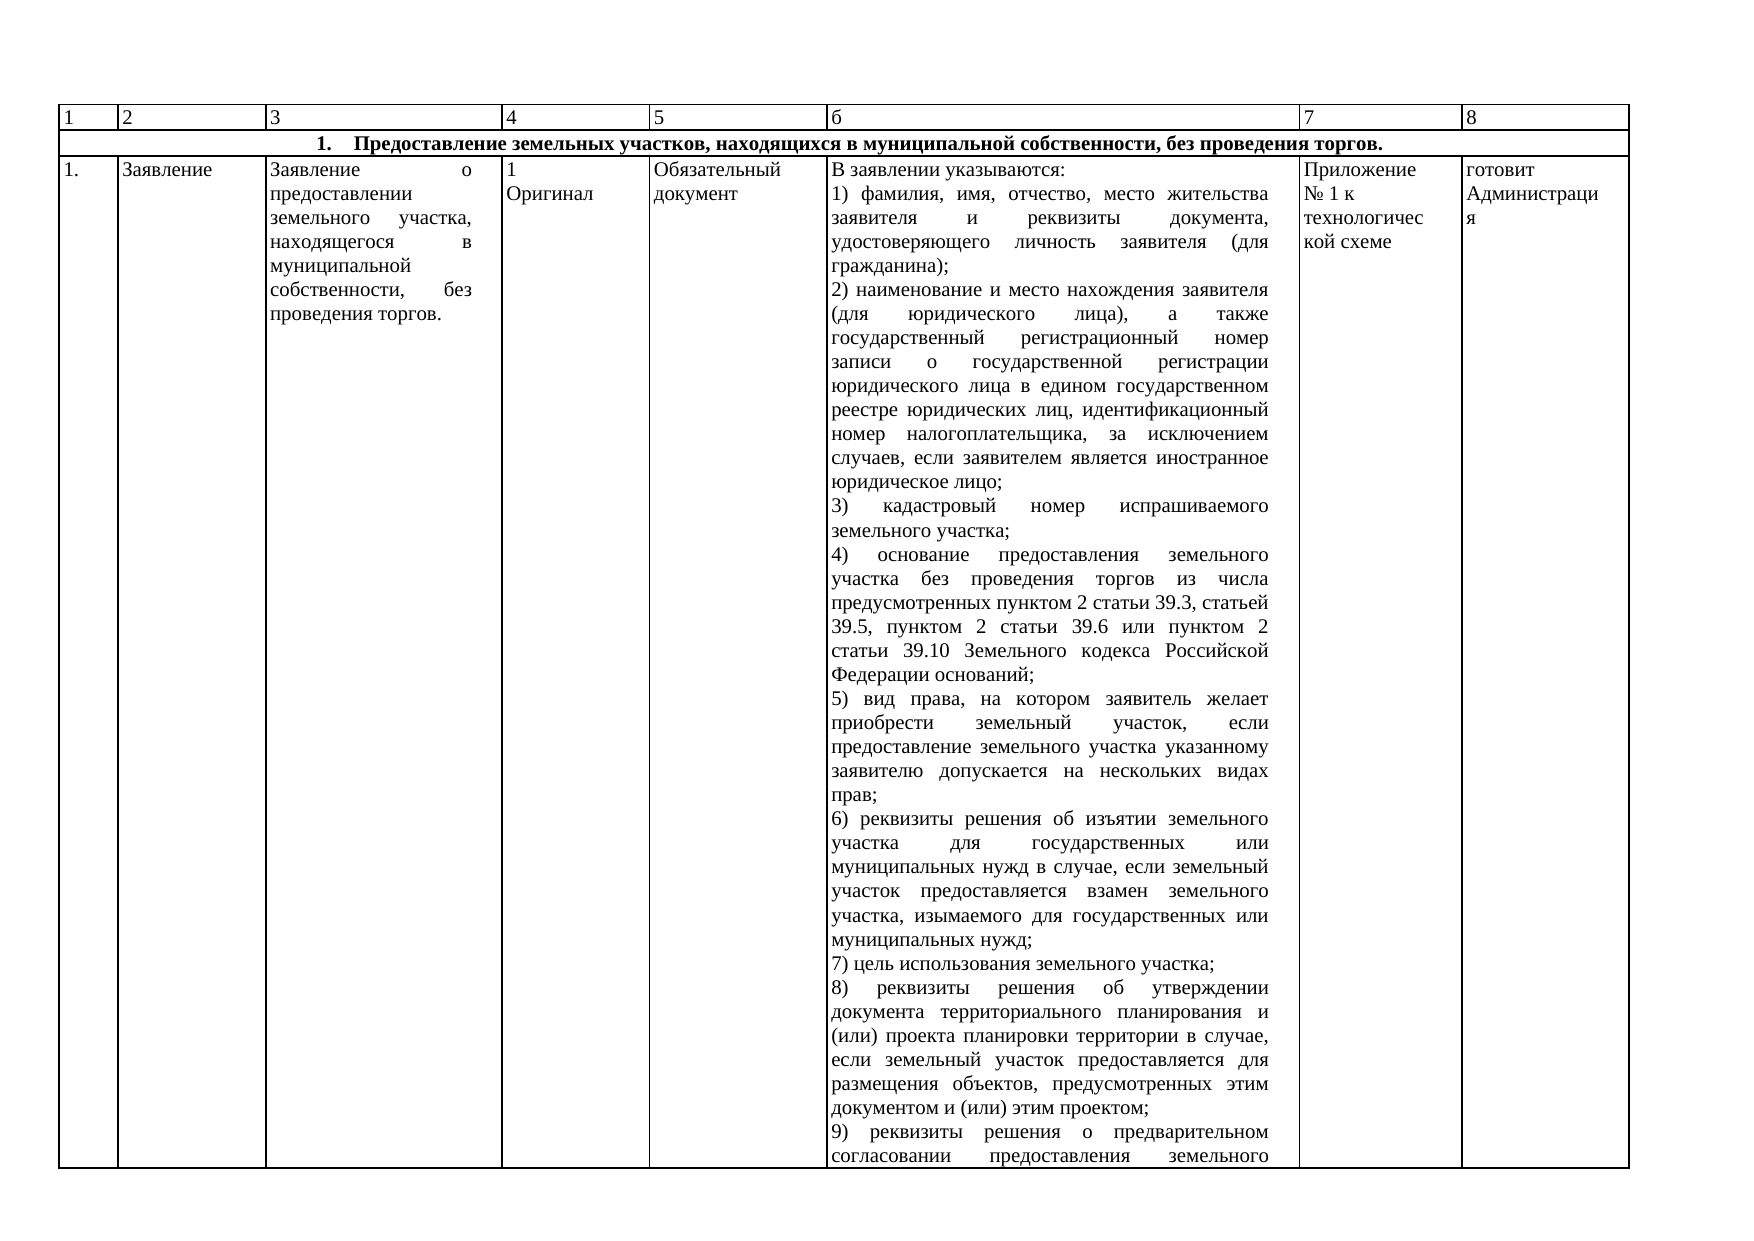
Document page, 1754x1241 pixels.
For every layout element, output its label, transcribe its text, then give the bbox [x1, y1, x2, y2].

table_cell 3 [267, 105, 501, 129]
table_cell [650, 157, 826, 1167]
table_cell 5 [650, 105, 826, 129]
table_cell 7 [1300, 105, 1461, 129]
table_cell 8 [1463, 105, 1628, 129]
table_cell 4 [503, 105, 649, 129]
table_cell 1. [60, 157, 117, 1167]
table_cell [828, 157, 1299, 1167]
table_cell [1300, 157, 1461, 1167]
table_cell б [828, 105, 1299, 129]
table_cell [1463, 157, 1628, 1167]
table_cell 1 [60, 105, 117, 129]
table_cell 1 Оригинал [503, 157, 649, 1167]
table_cell 2 [119, 105, 265, 129]
table_cell Предоставление земельных участков, находящихся в муниципальной собственности, без проведения торгов. [60, 131, 1628, 155]
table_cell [267, 157, 501, 1167]
table_cell Заявление [119, 157, 265, 1167]
